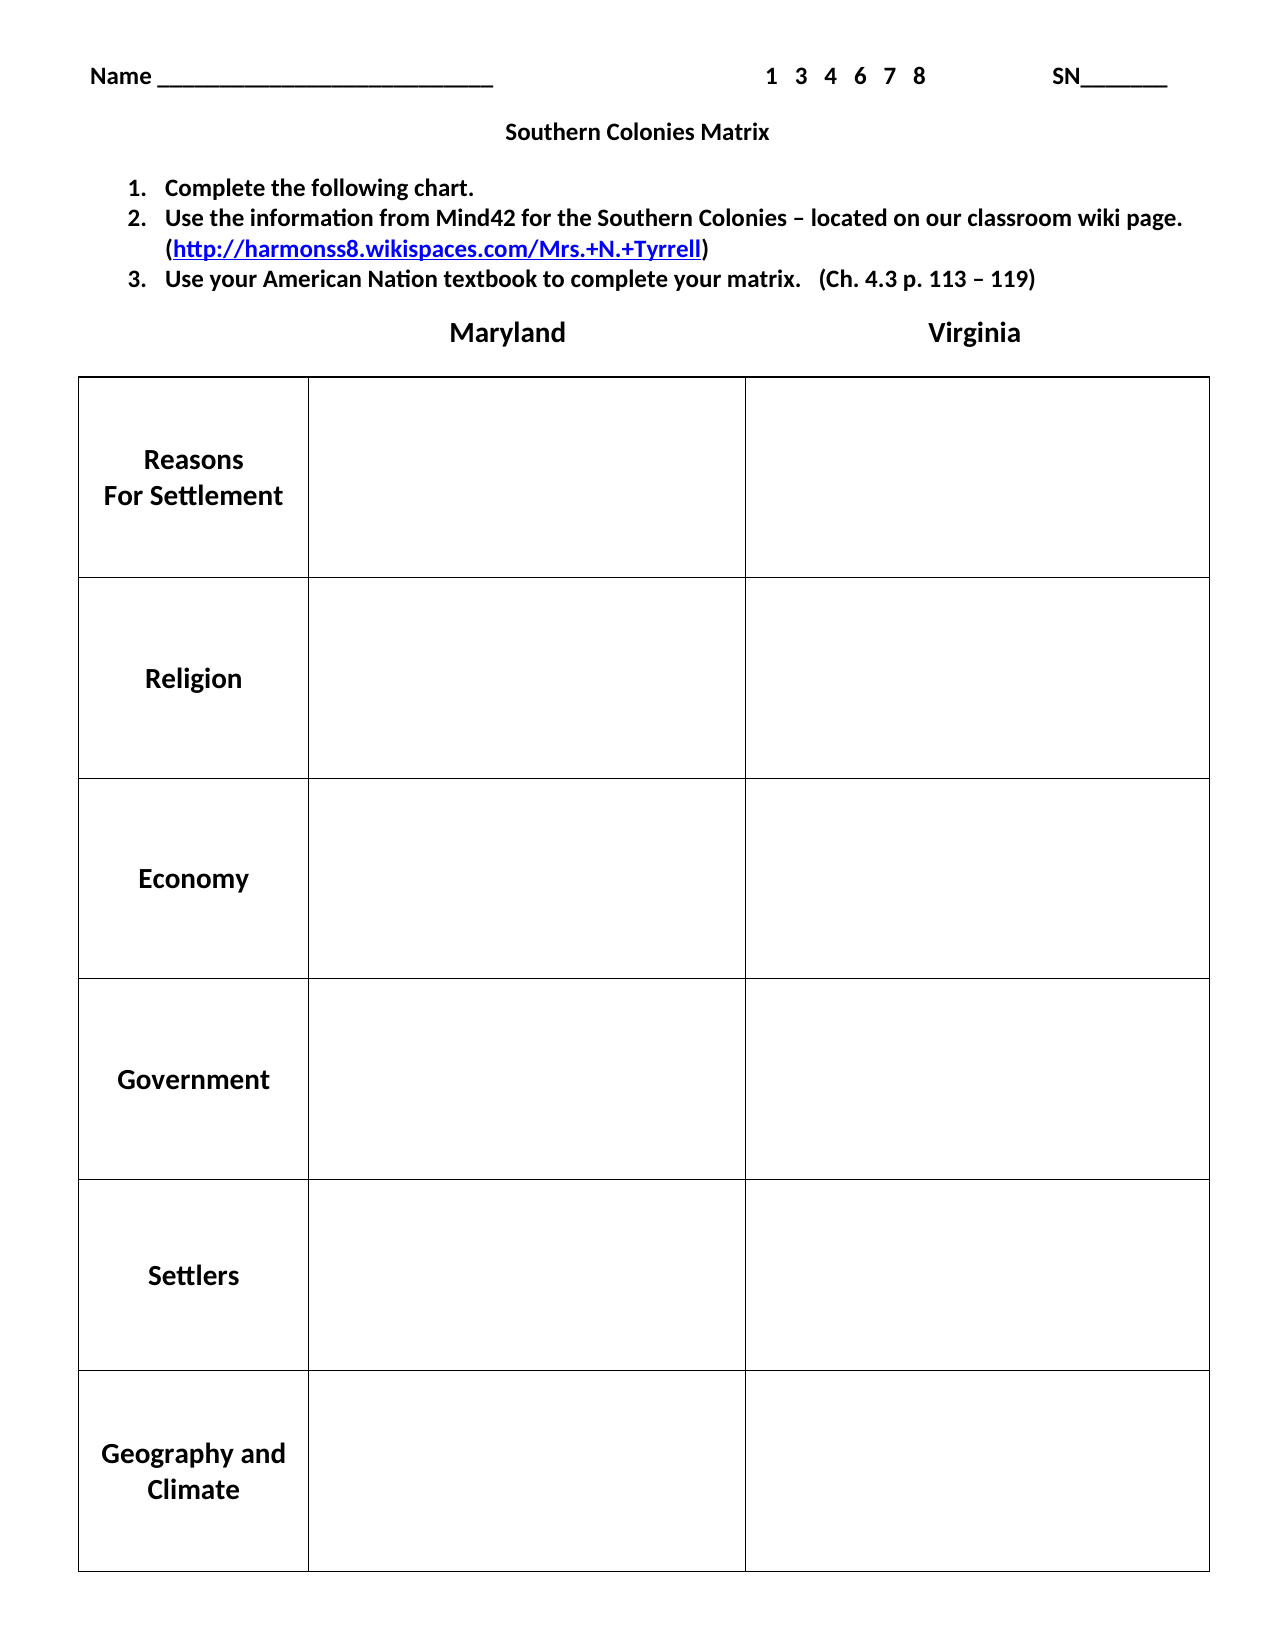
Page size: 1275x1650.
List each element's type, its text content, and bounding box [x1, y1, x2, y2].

table_cell [746, 1180, 1209, 1370]
text Name ___________________________ 1 3 4 6 7 8 SN_______ [90, 60, 1185, 91]
table_cell [746, 1371, 1209, 1571]
table_cell Religion [79, 578, 308, 777]
text Maryland Virginia [90, 314, 1185, 350]
table_cell [309, 979, 745, 1178]
table_cell [309, 1371, 745, 1571]
list Use the information from Mind42 for the Southern Colonies – located on our classroom wiki page. (http://harmonss8.wikispaces.com/Mrs.+N.+Tyrrell) [127, 202, 1185, 263]
list Complete the following chart. [127, 172, 1185, 202]
table_cell [309, 578, 745, 777]
text Southern Colonies Matrix [90, 116, 1185, 146]
table_cell Geography and Climate [79, 1371, 308, 1571]
table_cell [746, 979, 1209, 1178]
table_cell [309, 779, 745, 978]
table_header [746, 378, 1209, 577]
table_cell Settlers [79, 1180, 308, 1370]
table_header Reasons For Settlement [79, 378, 308, 577]
list Use your American Nation textbook to complete your matrix. (Ch. 4.3 p. 113 – 119) [127, 263, 1185, 294]
table_cell Economy [79, 779, 308, 978]
table_cell [746, 578, 1209, 777]
table_cell [309, 1180, 745, 1370]
table_header [309, 378, 745, 577]
table_cell Government [79, 979, 308, 1178]
table_cell [746, 779, 1209, 978]
